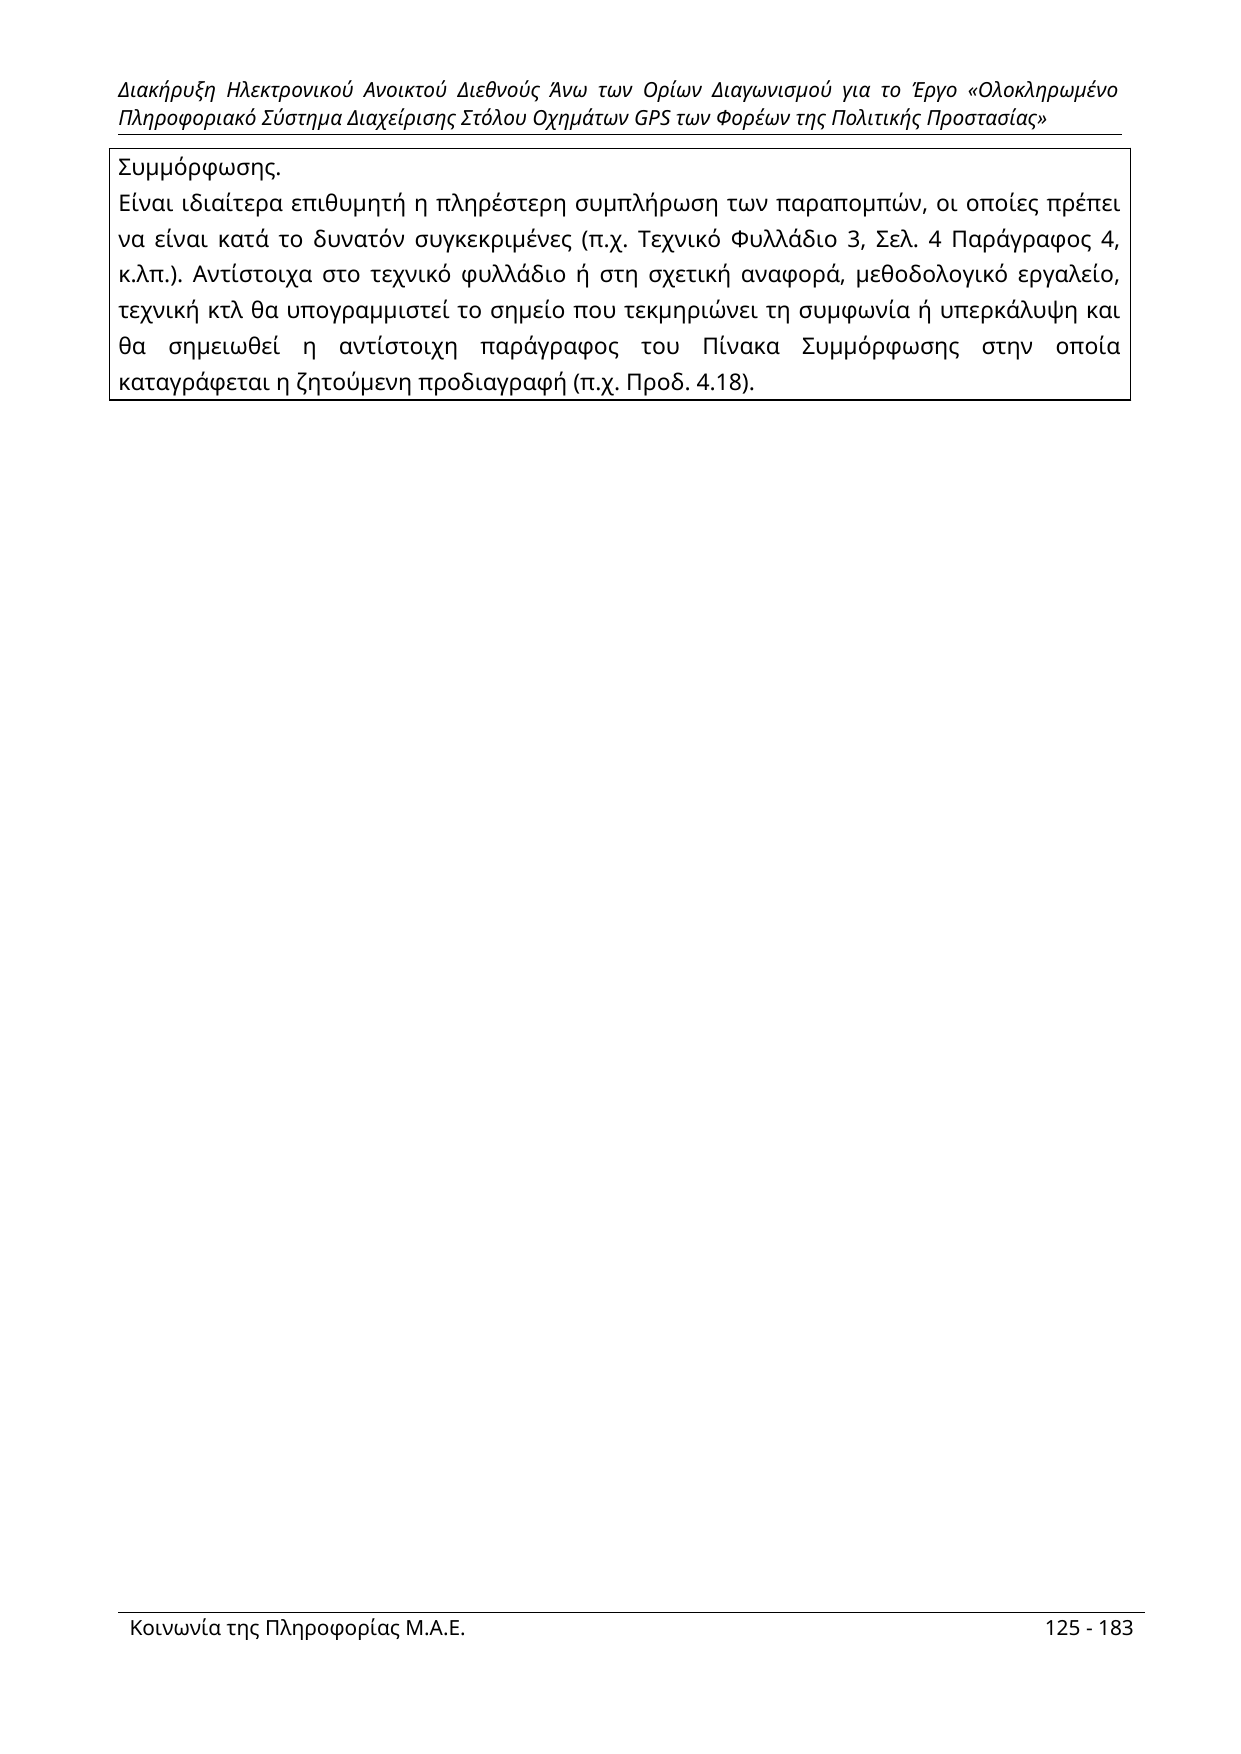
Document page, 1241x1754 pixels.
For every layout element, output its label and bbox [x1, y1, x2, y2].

text [110, 149, 1130, 399]
